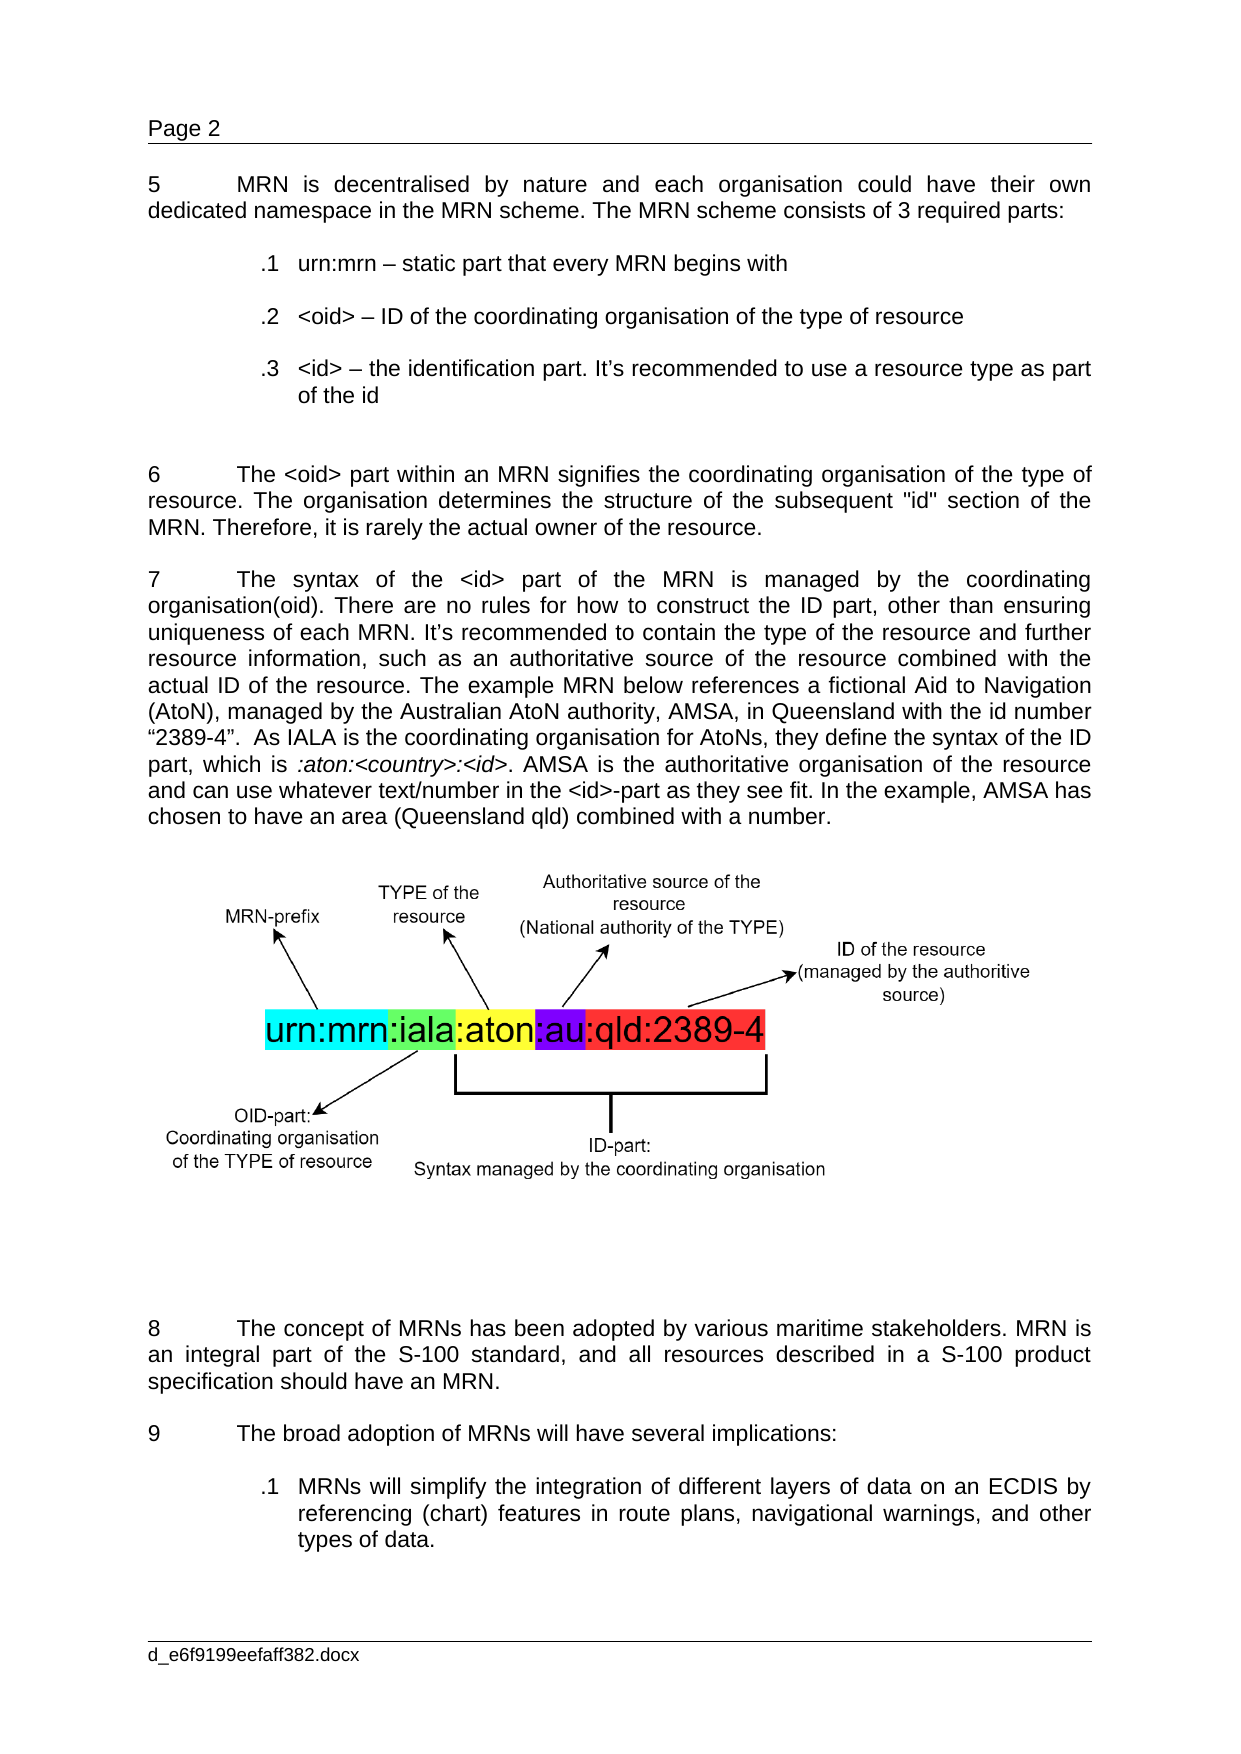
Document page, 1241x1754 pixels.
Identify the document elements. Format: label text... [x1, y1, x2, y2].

picture [147, 856, 1062, 1205]
list The <oid> part within an MRN signifies the coordinating organisation of the type of resource. The organisation determines the structure of the subsequent "id" section of the MRN. Therefore, it is rarely the actual owner of the resource. [148, 461, 1092, 540]
list <oid> – ID of the coordinating organisation of the type of resource [260, 303, 1092, 329]
list <id> – the identification part. It’s recommended to use a resource type as part of the id [260, 355, 1092, 408]
list MRN is decentralised by nature and each organisation could have their own dedicated namespace in the MRN scheme. The MRN scheme consists of 3 required parts: [148, 171, 1092, 223]
list The concept of MRNs has been adopted by various maritime stakeholders. MRN is an integral part of the S-100 standard, and all resources described in a S-100 product specification should have an MRN. [148, 1315, 1092, 1394]
list The broad adoption of MRNs will have several implications: [148, 1420, 1092, 1447]
list MRNs will simplify the integration of different layers of data on an ECDIS by referencing (chart) features in route plans, navigational warnings, and other types of data. [260, 1473, 1092, 1552]
list The syntax of the <id> part of the MRN is managed by the coordinating organisation(oid). There are no rules for how to construct the ID part, other than ensuring uniqueness of each MRN. It’s recommended to contain the type of the resource and further resource information, such as an authoritative source of the resource combined with the actual ID of the resource. The example MRN below references a fictional Aid to Navigation (AtoN), managed by the Australian AtoN authority, AMSA, in Queensland with the id number “2389-4”. As IALA is the coordinating organisation for AtoNs, they define the syntax of the ID part, which is :aton:<country>:<id>. AMSA is the authoritative organisation of the resource and can use whatever text/number in the <id>-part as they see fit. In the example, AMSA has chosen to have an area (Queensland qld) combined with a number. [148, 566, 1092, 830]
list urn:mrn – static part that every MRN begins with [260, 250, 1092, 276]
